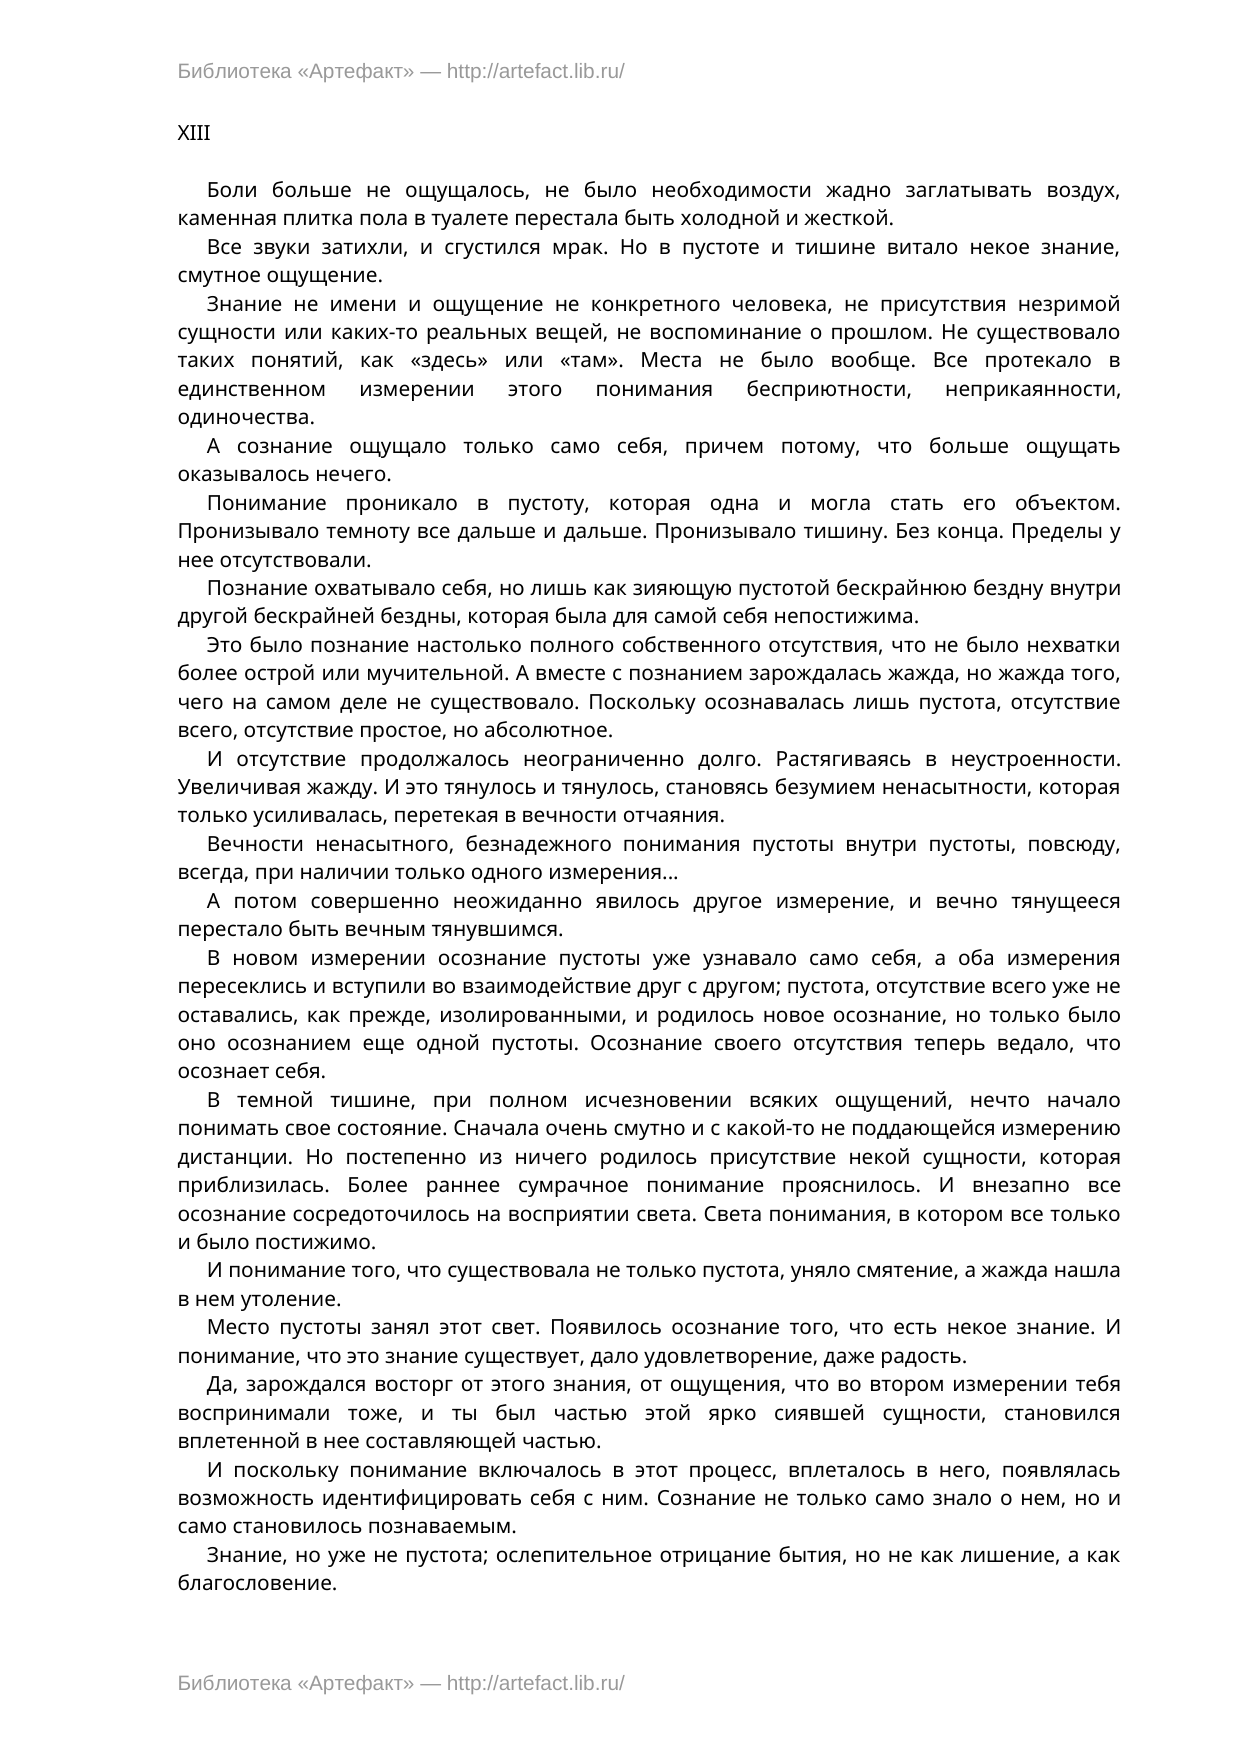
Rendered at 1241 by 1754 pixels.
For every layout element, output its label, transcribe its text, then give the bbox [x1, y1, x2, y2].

text Познание охватывало себя, но лишь как зияющую пустотой бескрайнюю бездну внутри другой бескрайней бездны, которая была для самой себя непостижима. [177, 573, 1122, 630]
text А сознание ощущало только само себя, причем потому, что больше ощущать оказывалось нечего. [177, 431, 1122, 488]
text И поскольку понимание включалось в этот процесс, вплеталось в него, появлялась возможность идентифицировать себя с ним. Сознание не только само знало о нем, но и само становилось познаваемым. [177, 1455, 1122, 1540]
subtitle XIII [177, 118, 1122, 147]
text И понимание того, что существовала не только пустота, уняло смятение, а жажда нашла в нем утоление. [177, 1256, 1122, 1312]
text В новом измерении осознание пустоты уже узнавало само себя, а оба измерения пересеклись и вступили во взаимодействие друг с другом; пустота, отсутствие всего уже не оставались, как прежде, изолированными, и родилось новое осознание, но только было оно осознанием еще одной пустоты. Осознание своего отсутствия теперь ведало, что осознает себя. [177, 943, 1122, 1085]
text Понимание проникало в пустоту, которая одна и могла стать его объектом. Пронизывало темноту все дальше и дальше. Пронизывало тишину. Без конца. Пределы у нее отсутствовали. [177, 488, 1122, 573]
text Знание, но уже не пустота; ослепительное отрицание бытия, но не как лишение, а как благословение. [177, 1540, 1122, 1597]
text А потом совершенно неожиданно явилось другое измерение, и вечно тянущееся перестало быть вечным тянувшимся. [177, 886, 1122, 943]
text Это было познание настолько полного собственного отсутствия, что не было нехватки более острой или мучительной. А вместе с познанием зарождалась жажда, но жажда того, чего на самом деле не существовало. Поскольку осознавалась лишь пустота, отсутствие всего, отсутствие простое, но абсолютное. [177, 630, 1122, 744]
text Знание не имени и ощущение не конкретного человека, не присутствия незримой сущности или каких-то реальных вещей, не воспоминание о прошлом. Не существовало таких понятий, как «здесь» или «там». Места не было вообще. Все протекало в единственном измерении этого понимания бесприютности, неприкаянности, одиночества. [177, 289, 1122, 431]
text Место пустоты занял этот свет. Появилось осознание того, что есть некое знание. И понимание, что это знание существует, дало удовлетворение, даже радость. [177, 1312, 1122, 1369]
text Да, зарождался восторг от этого знания, от ощущения, что во втором измерении тебя воспринимали тоже, и ты был частью этой ярко сиявшей сущности, становился вплетенной в нее составляющей частью. [177, 1369, 1122, 1455]
text И отсутствие продолжалось неограниченно долго. Растягиваясь в неустроенности. Увеличивая жажду. И это тянулось и тянулось, становясь безумием ненасытности, которая только усиливалась, перетекая в вечности отчаяния. [177, 744, 1122, 829]
text Боли больше не ощущалось, не было необходимости жадно заглатывать воздух, каменная плитка пола в туалете перестала быть холодной и жесткой. [177, 175, 1122, 232]
text Вечности ненасытного, безнадежного понимания пустоты внутри пустоты, повсюду, всегда, при наличии только одного измерения... [177, 829, 1122, 886]
text В темной тишине, при полном исчезновении всяких ощущений, нечто начало понимать свое состояние. Сначала очень смутно и с какой-то не поддающейся измерению дистанции. Но постепенно из ничего родилось присутствие некой сущности, которая приблизилась. Более раннее сумрачное понимание прояснилось. И внезапно все осознание сосредоточилось на восприятии света. Света понимания, в котором все только и было постижимо. [177, 1085, 1122, 1256]
text Все звуки затихли, и сгустился мрак. Но в пустоте и тишине витало некое знание, смутное ощущение. [177, 232, 1122, 289]
